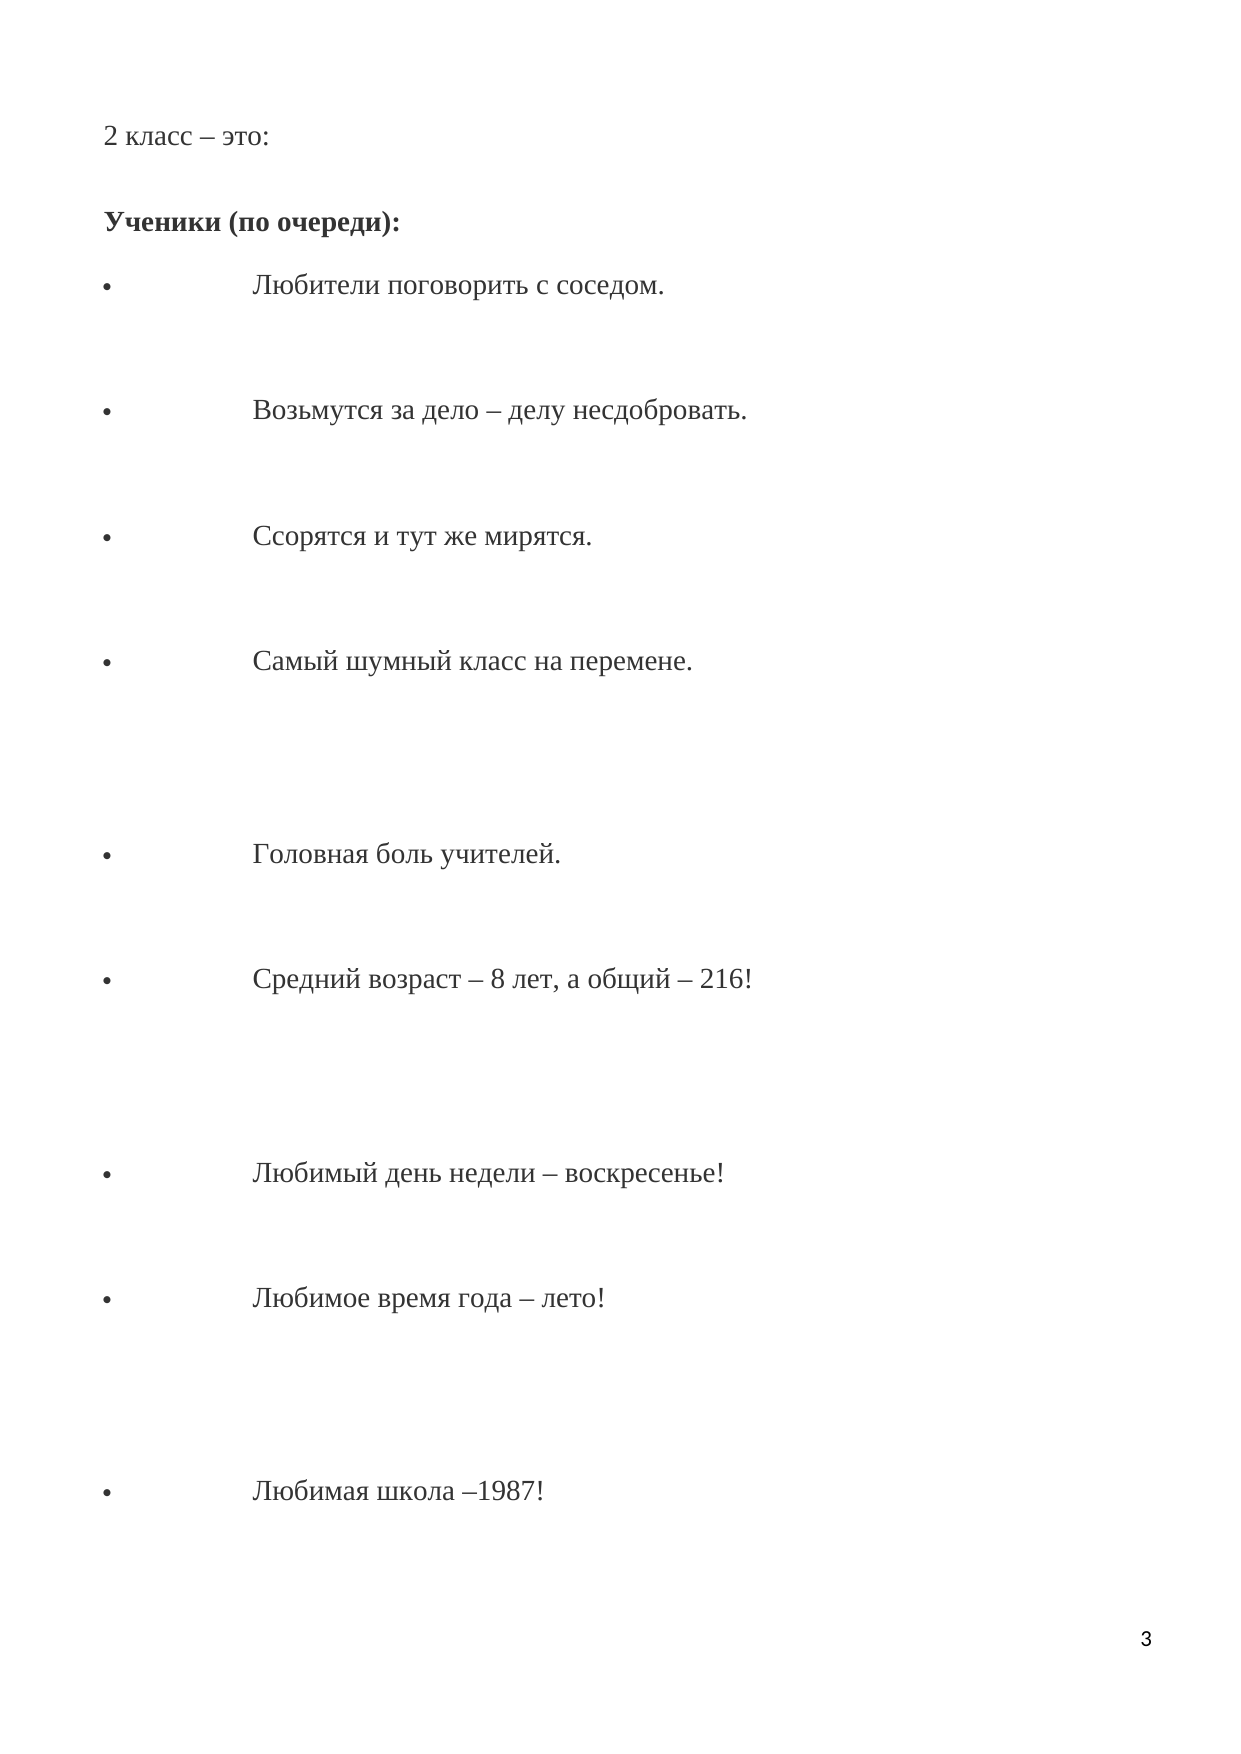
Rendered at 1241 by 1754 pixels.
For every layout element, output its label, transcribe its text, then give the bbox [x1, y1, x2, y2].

list Любители поговорить с соседом. [103, 267, 1152, 300]
text Ученики (по очереди): [103, 204, 1152, 238]
list Головная боль учителей. [103, 836, 1152, 870]
list Ссорятся и тут же мирятся. [103, 518, 1152, 551]
list Возьмутся за дело – делу несдобровать. [103, 392, 1152, 426]
list Любимая школа –1987! [103, 1473, 1152, 1507]
list Любимое время года – лето! [103, 1280, 1152, 1314]
list Средний возраст – 8 лет, а общий – 216! [103, 962, 1152, 995]
list Самый шумный класс на перемене. [103, 643, 1152, 677]
list Любимый день недели – воскресенье! [103, 1155, 1152, 1188]
text 2 класс – это: [103, 118, 1152, 152]
